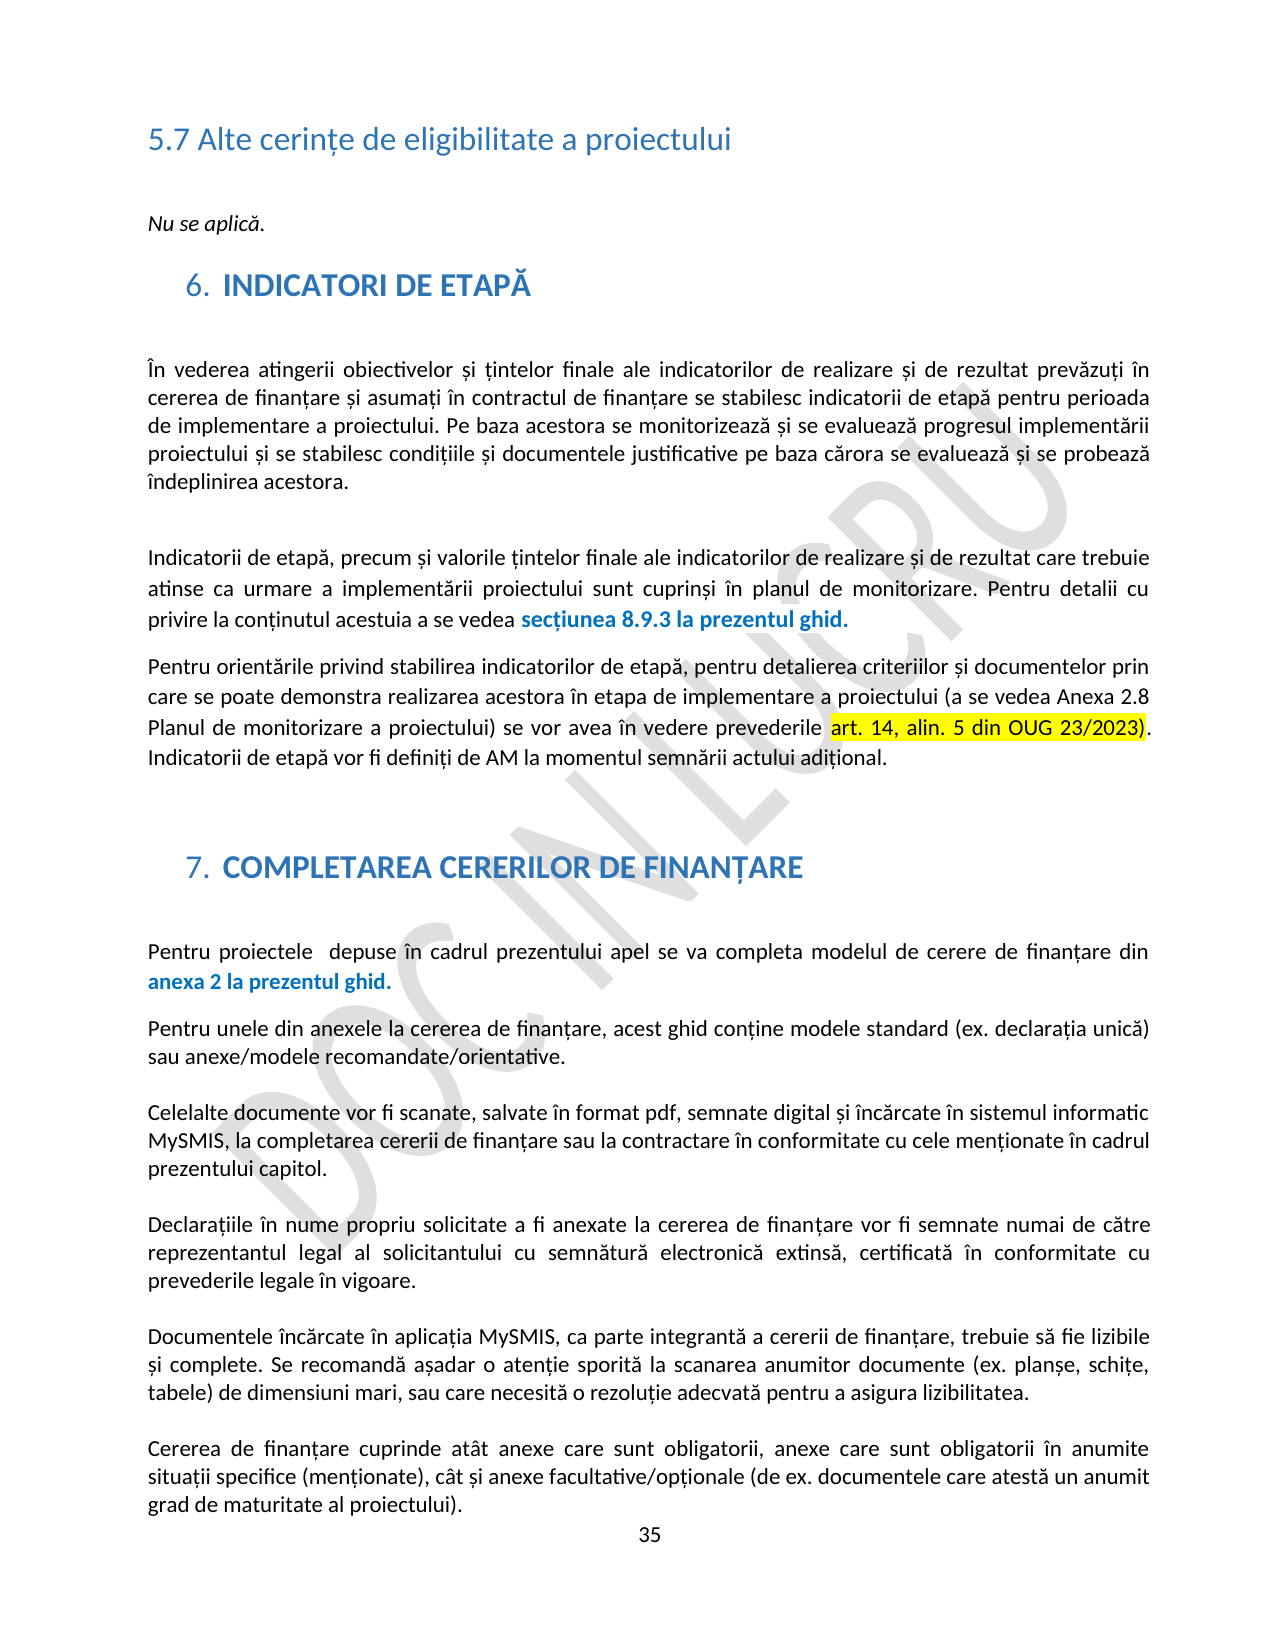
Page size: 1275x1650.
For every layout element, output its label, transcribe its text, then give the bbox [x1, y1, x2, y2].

text Pentru unele din anexele la cererea de finanțare, acest ghid conține modele standard (ex. declarația unică) sau anexe/modele recomandate/orientative. [148, 1014, 1152, 1070]
subtitle INDICATORI DE ETAPĂ [185, 264, 1152, 305]
text Declaraţiile în nume propriu solicitate a fi anexate la cererea de finanţare vor fi semnate numai de către reprezentantul legal al solicitantului cu semnătură electronică extinsă, certificată în conformitate cu prevederile legale în vigoare. [148, 1210, 1152, 1294]
text Celelalte documente vor fi scanate, salvate în format pdf, semnate digital și încărcate în sistemul informatic MySMIS, la completarea cererii de finanțare sau la contractare în conformitate cu cele menționate în cadrul prezentului capitol. [148, 1098, 1152, 1182]
text Cererea de finanțare cuprinde atât anexe care sunt obligatorii, anexe care sunt obligatorii în anumite situații specifice (menționate), cât și anexe facultative/opționale (de ex. documentele care atestă un anumit grad de maturitate al proiectului). [148, 1434, 1152, 1518]
text Pentru orientările privind stabilirea indicatorilor de etapă, pentru detalierea criteriilor și documentelor prin care se poate demonstra realizarea acestora în etapa de implementare a proiectului (a se vedea Anexa 2.8 Planul de monitorizare a proiectului) se vor avea în vedere prevederile art. 14, alin. 5 din OUG 23/2023). Indicatorii de etapă vor fi definiți de AM la momentul semnării actului adițional. [148, 652, 1152, 771]
text Nu se aplică. [148, 209, 1152, 237]
text În vederea atingerii obiectivelor și țintelor finale ale indicatorilor de realizare și de rezultat prevăzuți în cererea de finanțare și asumați în contractul de finanțare se stabilesc indicatorii de etapă pentru perioada de implementare a proiectului. Pe baza acestora se monitorizează și se evaluează progresul implementării proiectului și se stabilesc condițiile și documentele justificative pe baza cărora se evaluează și se probează îndeplinirea acestora. [148, 355, 1152, 495]
text Documentele încărcate în aplicația MySMIS, ca parte integrantă a cererii de finanțare, trebuie să fie lizibile și complete. Se recomandă așadar o atenție sporită la scanarea anumitor documente (ex. planșe, schițe, tabele) de dimensiuni mari, sau care necesită o rezoluție adecvată pentru a asigura lizibilitatea. [148, 1322, 1152, 1406]
text Pentru proiectele depuse în cadrul prezentului apel se va completa modelul de cerere de finanțare din anexa 2 la prezentul ghid. [148, 937, 1152, 995]
subtitle 5.7 Alte cerințe de eligibilitate a proiectului [148, 118, 1152, 159]
subtitle COMPLETAREA CERERILOR DE FINANȚARE [185, 846, 1152, 887]
text Indicatorii de etapă, precum și valorile țintelor finale ale indicatorilor de realizare și de rezultat care trebuie atinse ca urmare a implementării proiectului sunt cuprinși în planul de monitorizare. Pentru detalii cu privire la conținutul acestuia a se vedea secțiunea 8.9.3 la prezentul ghid. [148, 543, 1152, 633]
